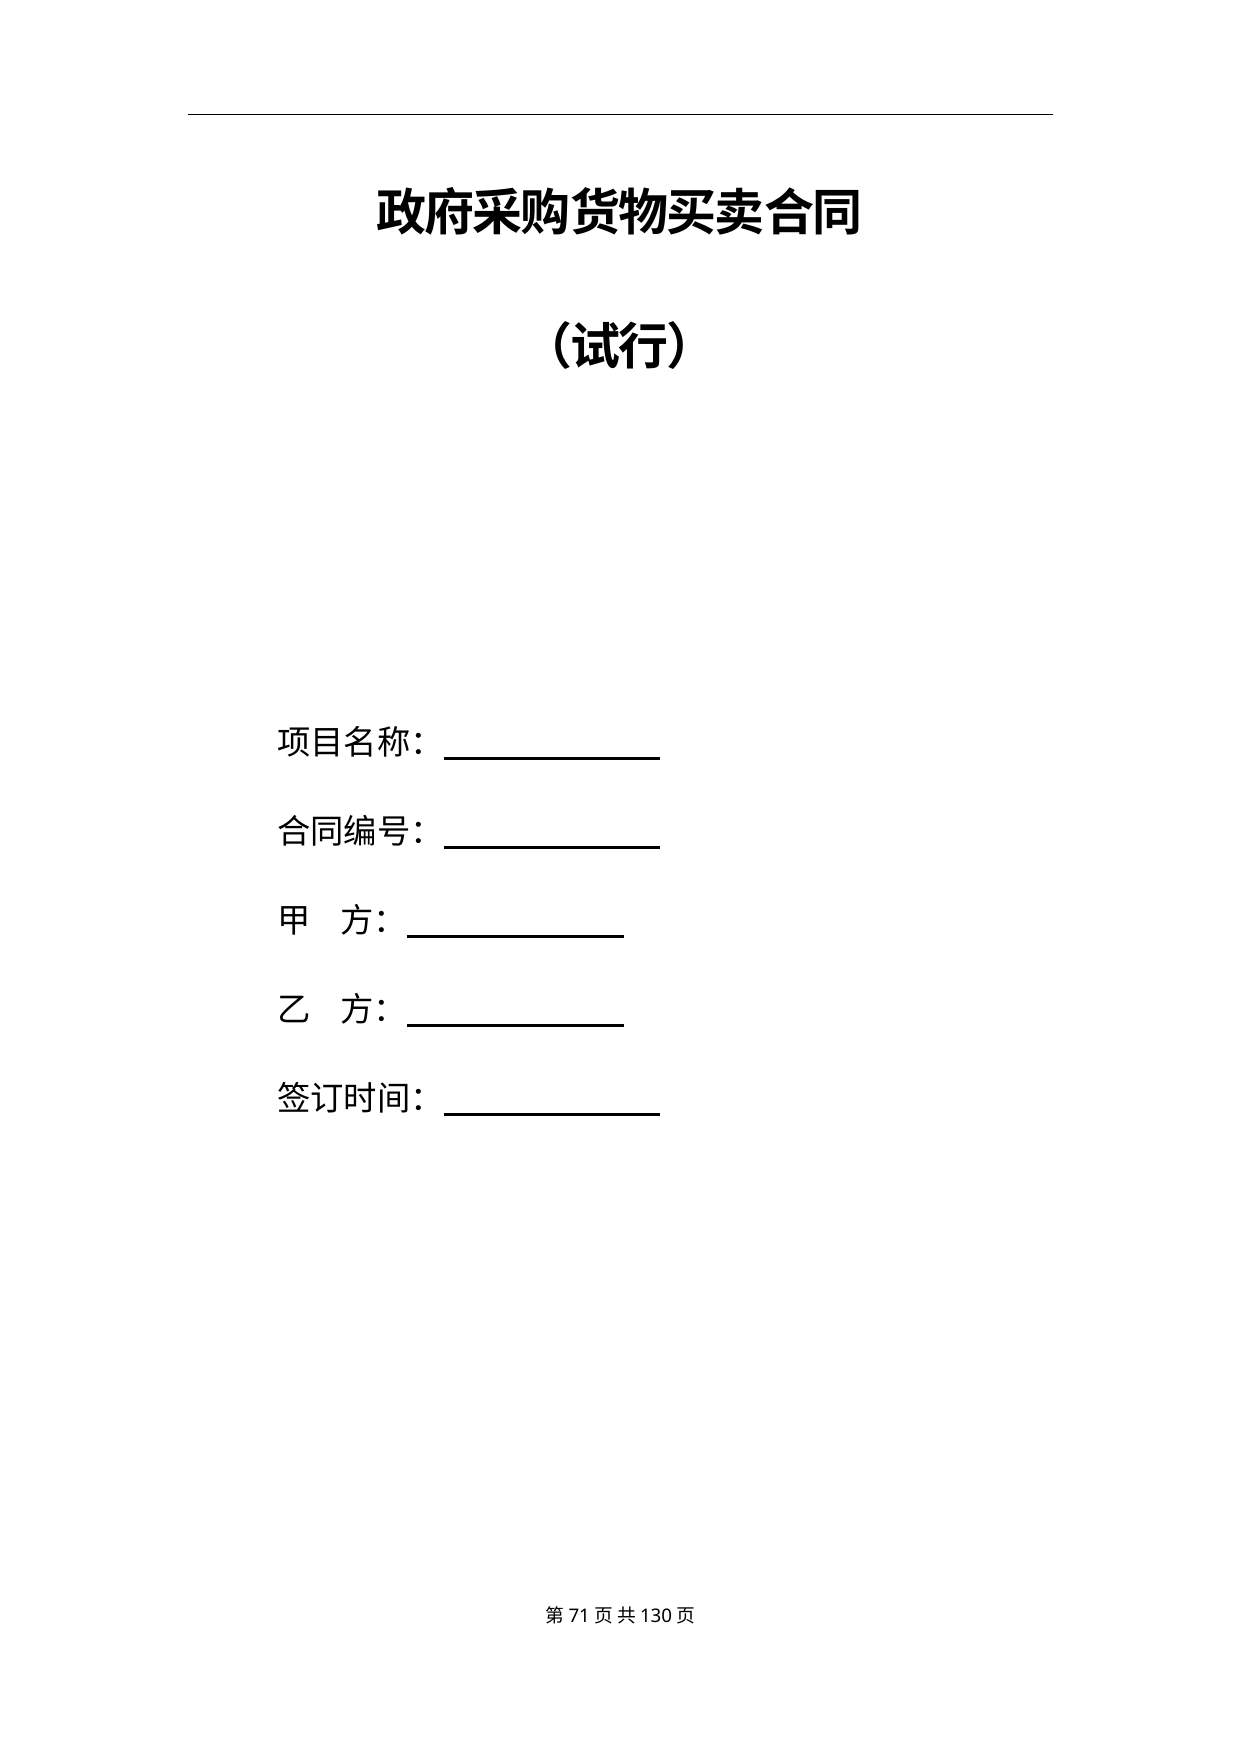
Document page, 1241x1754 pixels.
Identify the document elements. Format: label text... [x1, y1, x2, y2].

text 项目名称： [231, 707, 1053, 772]
text （试行） [187, 294, 1053, 391]
text 乙 方： [231, 975, 1053, 1040]
text 签订时间： [231, 1064, 1053, 1129]
text 合同编号： [231, 797, 1053, 862]
text 甲 方： [231, 886, 1053, 951]
text 政府采购货物买卖合同 [187, 160, 1053, 258]
